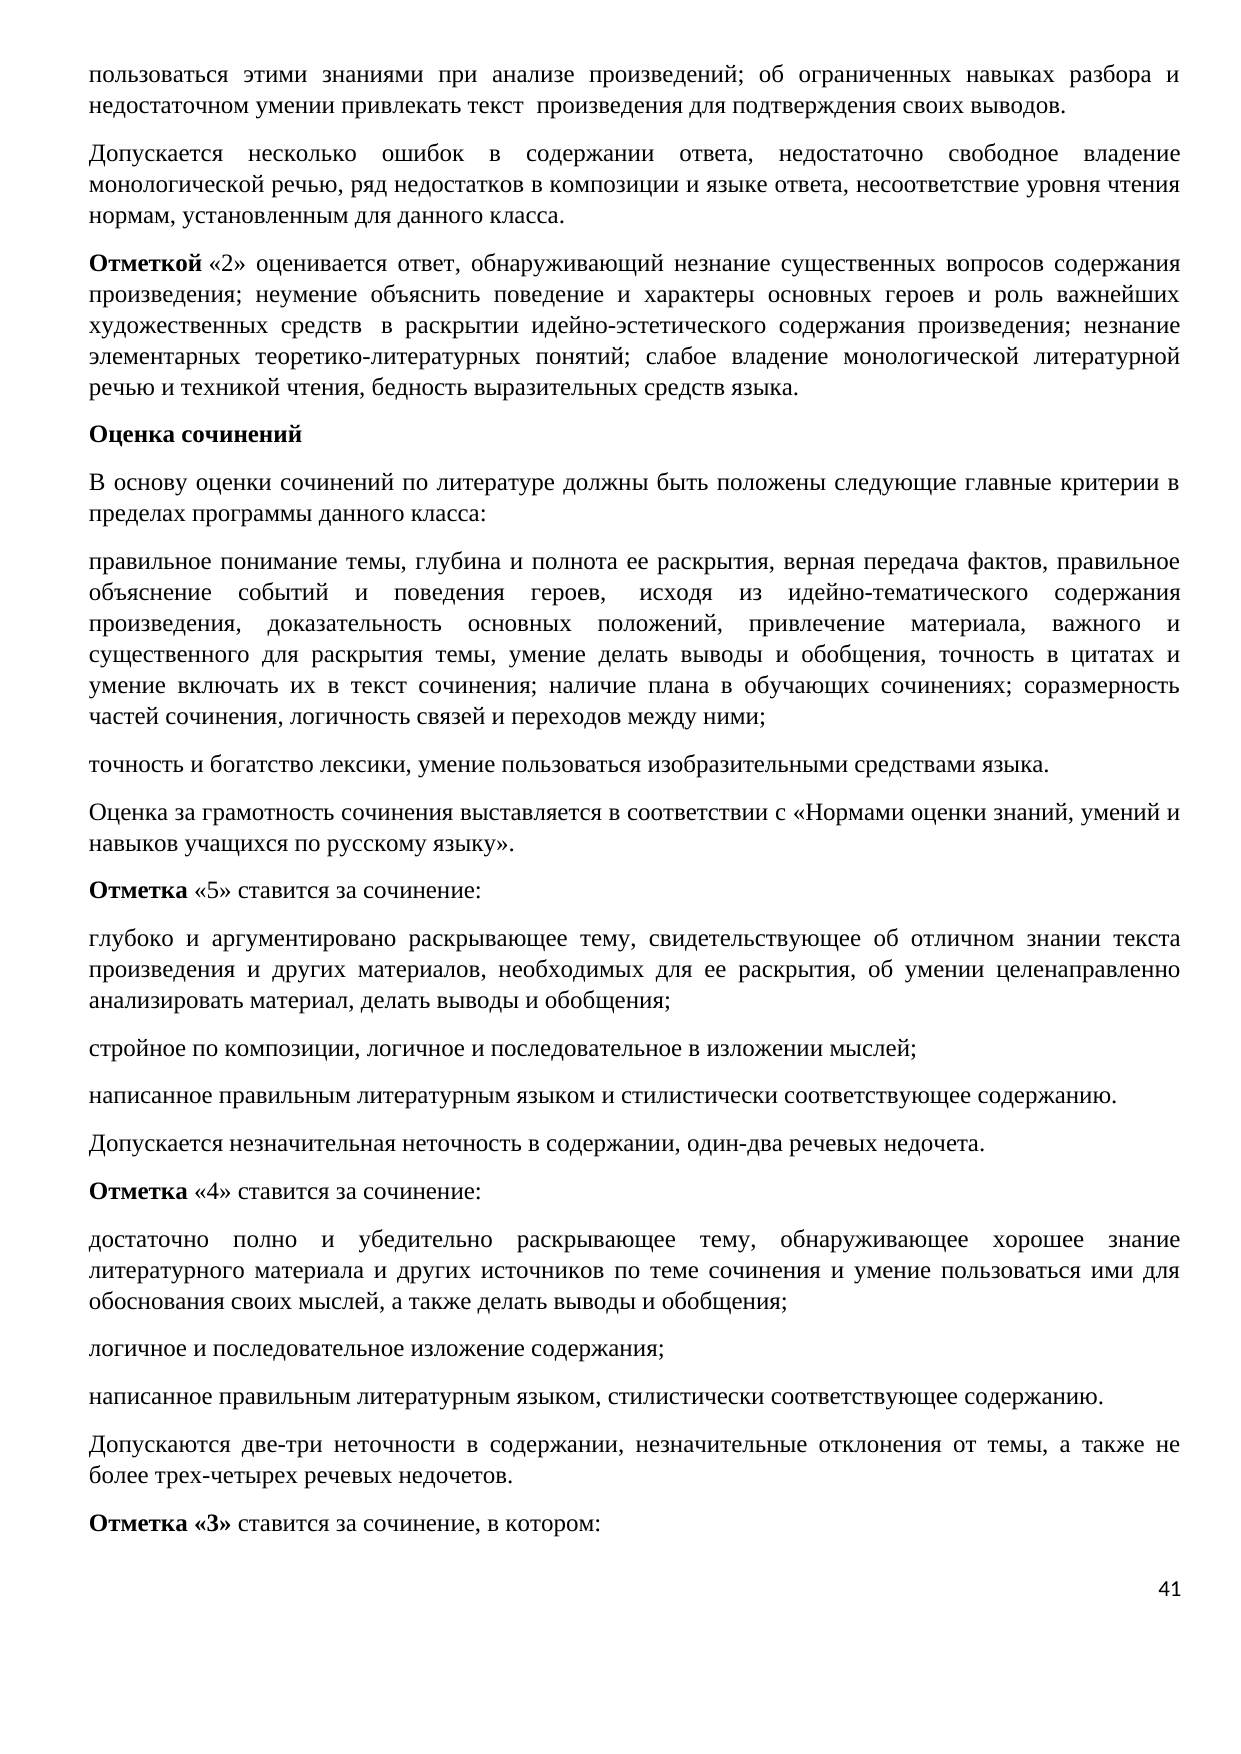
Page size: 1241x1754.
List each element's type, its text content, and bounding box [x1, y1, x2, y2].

text Допускается незначительная неточность в содержании, один-два речевых недочета. [89, 1128, 1181, 1157]
text написанное правильным литературным языком и стилистически соответствующее содержанию. [89, 1081, 1181, 1109]
text Отметка «5» ставится за сочинение: [89, 875, 1181, 904]
text стройное по композиции, логичное и последовательное в изложении мыслей; [89, 1033, 1181, 1062]
text В основу оценки сочинений по литературе должны быть положены следующие главные критерии в пределах программы данного класса: [89, 467, 1181, 527]
text точность и богатство лексики, умение пользоваться изобразительными средствами языка. [89, 749, 1181, 778]
text логичное и последовательное изложение содержания; [89, 1333, 1181, 1362]
text глубоко и аргументировано раскрывающее тему, свидетельствующее об отличном знании текста произведения и других материалов, необходимых для ее раскрытия, об умении целенаправленно анализировать материал, делать выводы и обобщения; [89, 923, 1181, 1014]
text Отметкой «2» оценивается ответ, обнаруживающий незнание существенных вопросов содержания произведения; неумение объяснить поведение и характеры основных героев и роль важнейших художественных средств в раскрытии идейно-эстетического содержания произведения; незнание элементарных теоретико-литературных понятий; слабое владение монологической литературной речью и техникой чтения, бедность выразительных средств языка. [89, 248, 1181, 401]
text достаточно полно и убедительно раскрывающее тему, обнаруживающее хорошее знание литературного материала и других источников по теме сочинения и умение пользоваться ими для обоснования своих мыслей, а также делать выводы и обобщения; [89, 1224, 1181, 1314]
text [89, 59, 1181, 119]
text Отметка «3» ставится за сочинение, в котором: [89, 1508, 1181, 1536]
text Допускается несколько ошибок в содержании ответа, недостаточно свободное владение монологической речью, ряд недостатков в композиции и языке ответа, несоответствие уровня чтения нормам, установленным для данного класса. [89, 138, 1181, 229]
text Оценка сочинений [89, 419, 1181, 448]
text написанное правильным литературным языком, стилистически соответствующее содержанию. [89, 1381, 1181, 1410]
text Оценка за грамотность сочинения выставляется в соответствии с «Нормами оценки знаний, умений и навыков учащихся по русскому языку». [89, 797, 1181, 856]
text правильное понимание темы, глубина и полнота ее раскрытия, верная передача фактов, правильное объяснение событий и поведения героев, исходя из идейно-тематического содержания произведения, доказательность основных положений, привлечение материала, важного и существенного для раскрытия темы, умение делать выводы и обобщения, точность в цитатах и умение включать их в текст сочинения; наличие плана в обучающих сочинениях; соразмерность частей сочинения, логичность связей и переходов между ними; [89, 546, 1181, 730]
text Допускаются две-три неточности в содержании, незначительные отклонения от темы, а также не более трех-четырех речевых недочетов. [89, 1429, 1181, 1489]
text Отметка «4» ставится за сочинение: [89, 1176, 1181, 1205]
